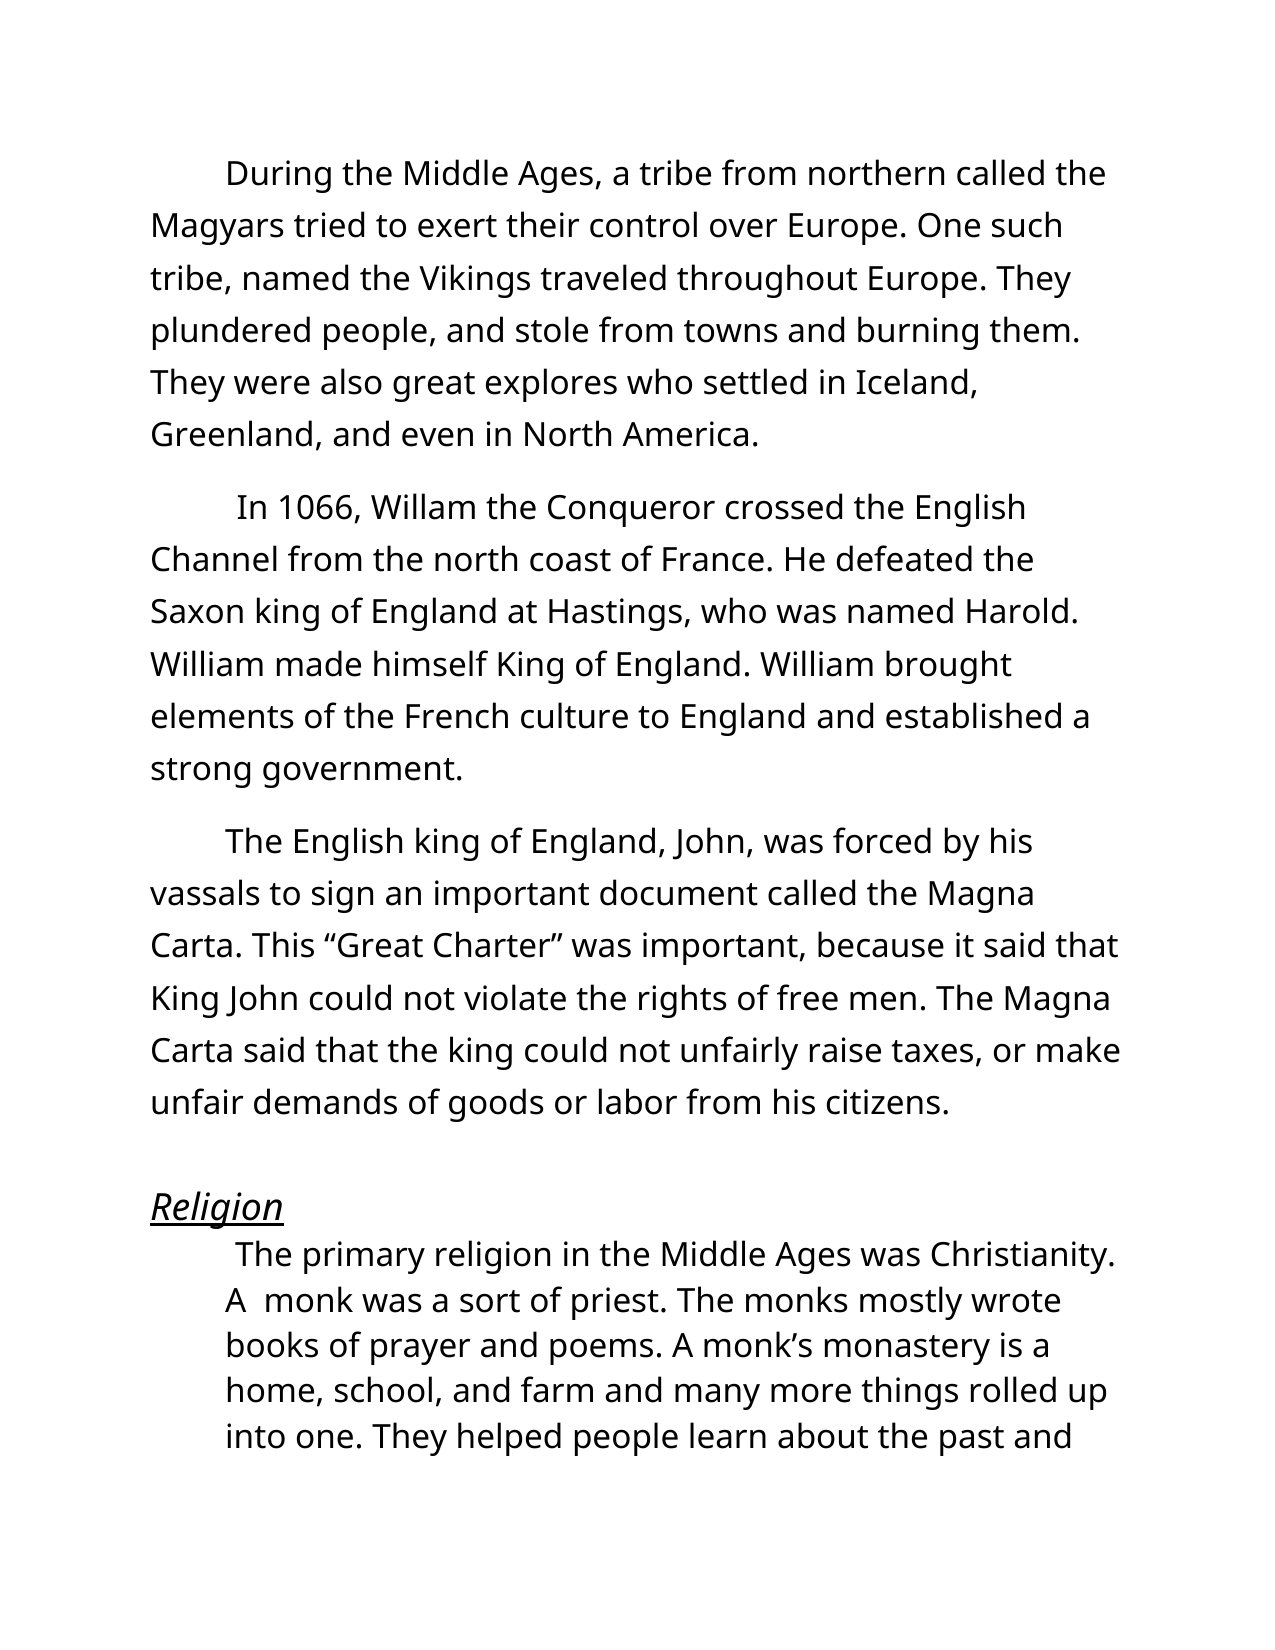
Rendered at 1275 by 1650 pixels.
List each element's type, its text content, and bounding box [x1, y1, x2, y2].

text Religion [150, 1180, 1125, 1231]
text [225, 1231, 1125, 1458]
text During the Middle Ages, a tribe from northern called the Magyars tried to exert their control over Europe. One such tribe, named the Vikings traveled throughout . They plundered people, and stole from towns and burning them. They were also great explores who settled in Iceland, Greenland, and even in North America. [112, 150, 1125, 456]
text The English king of England, John, was forced by his vassals to sign an important document called the Magna Carta. This “Great Charter” was important, because it said that King John could not violate the rights of free men. The Magna Carta said that the king could not unfairly raise taxes, or make unfair demands of goods or labor from his citizens. [112, 818, 1125, 1124]
text In 1066, Willam the Conqueror crossed the English Channel from the north coast of France. He defeated the Saxon king of England at Hastings, who was named Harold. William made himself King of England. William brought elements of the French culture to England and established a strong government. [112, 484, 1125, 790]
